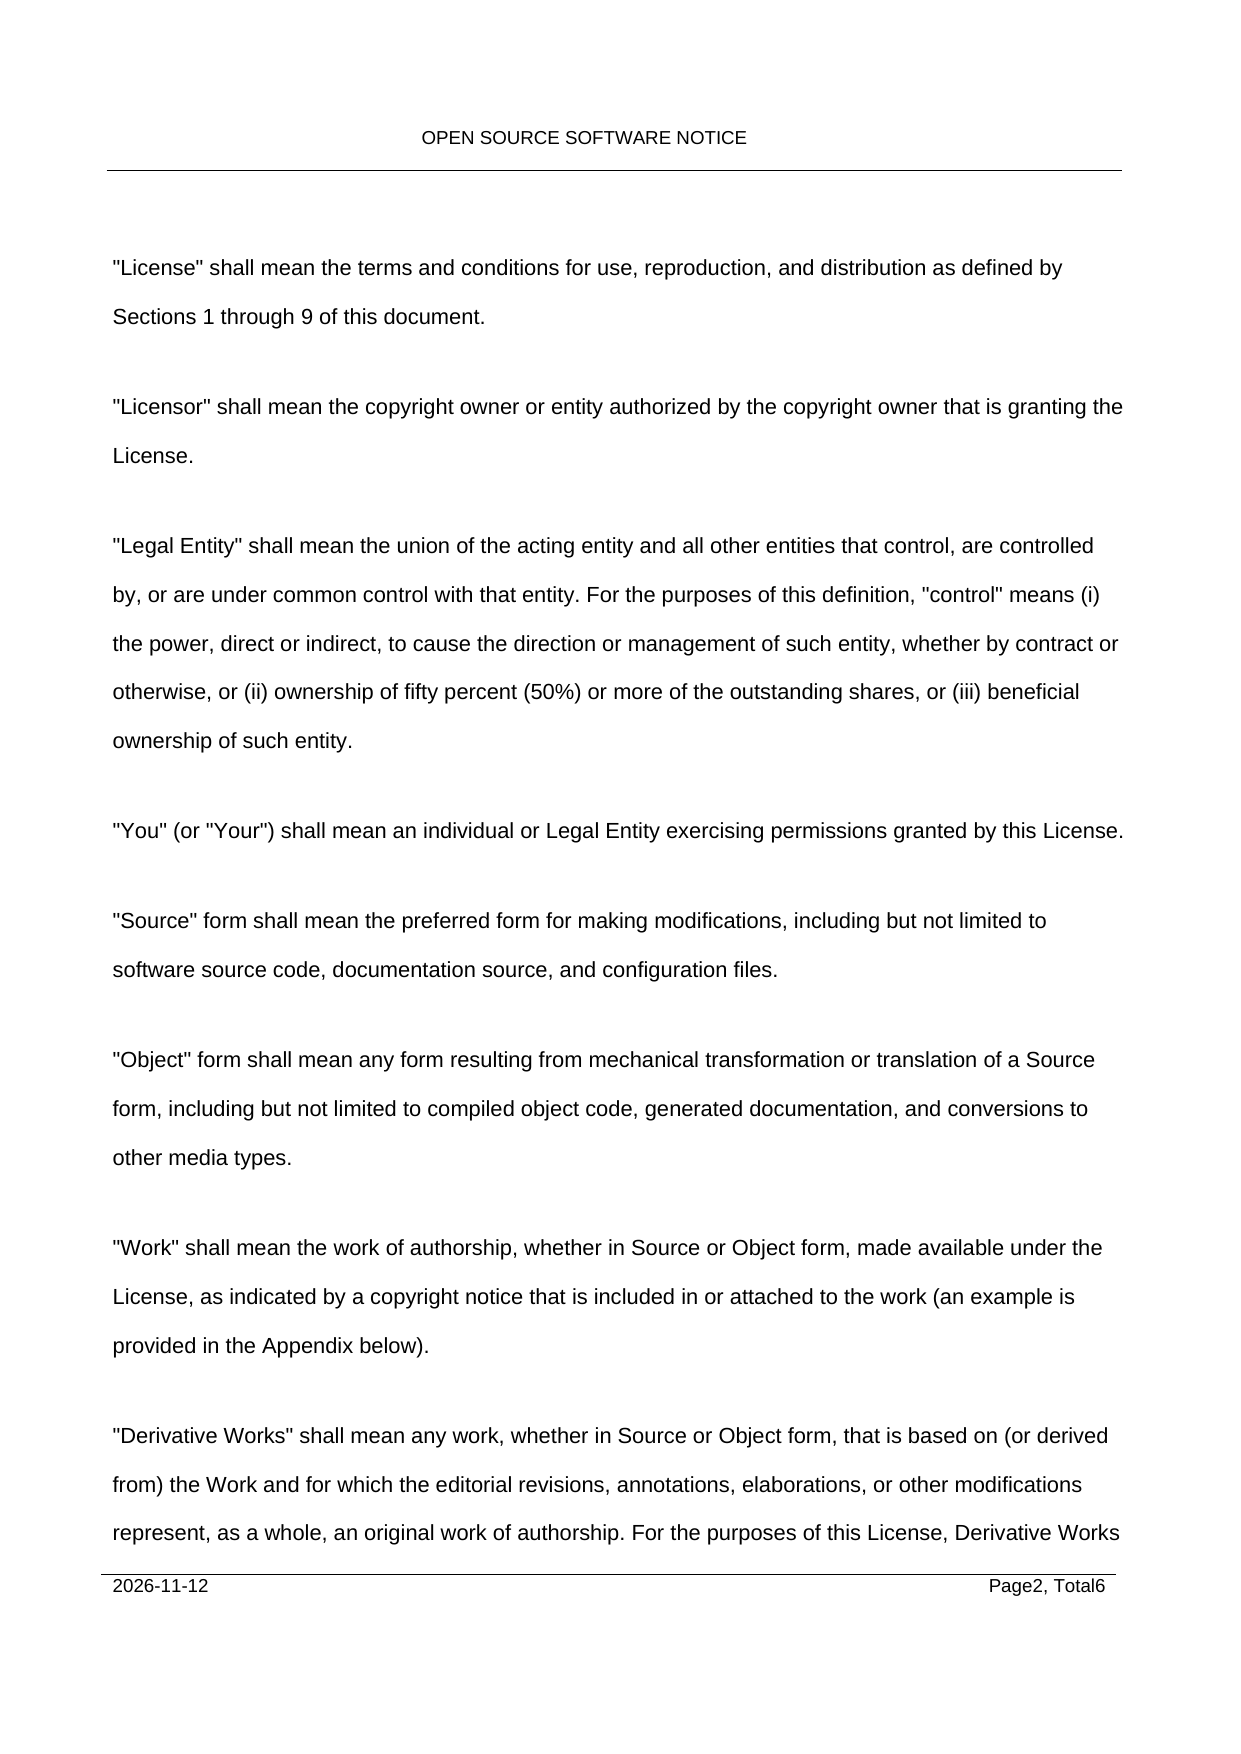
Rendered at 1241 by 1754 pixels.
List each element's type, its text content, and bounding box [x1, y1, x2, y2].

text "Object" form shall mean any form resulting from mechanical transformation or translation of a Source form, including but not limited to compiled object code, generated documentation, and conversions to other media types. [112, 1044, 1128, 1174]
text "You" (or "Your") shall mean an individual or Legal Entity exercising permissions granted by this License. [112, 814, 1128, 847]
text "Work" shall mean the work of authorship, whether in Source or Object form, made available under the License, as indicated by a copyright notice that is included in or attached to the work (an example is provided in the Appendix below). [112, 1231, 1128, 1361]
text "Source" form shall mean the preferred form for making modifications, including but not limited to software source code, documentation source, and configuration files. [112, 905, 1128, 986]
text "Legal Entity" shall mean the union of the acting entity and all other entities that control, are controlled by, or are under common control with that entity. For the purposes of this definition, "control" means (i) the power, direct or indirect, to cause the direction or management of such entity, whether by contract or otherwise, or (ii) ownership of fifty percent (50%) or more of the outstanding shares, or (iii) beneficial ownership of such entity. [112, 529, 1128, 757]
text "License" shall mean the terms and conditions for use, reproduction, and distribution as defined by Sections 1 through 9 of this document. [112, 251, 1128, 333]
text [112, 1419, 1128, 1549]
text "Licensor" shall mean the copyright owner or entity authorized by the copyright owner that is granting the License. [112, 390, 1128, 472]
